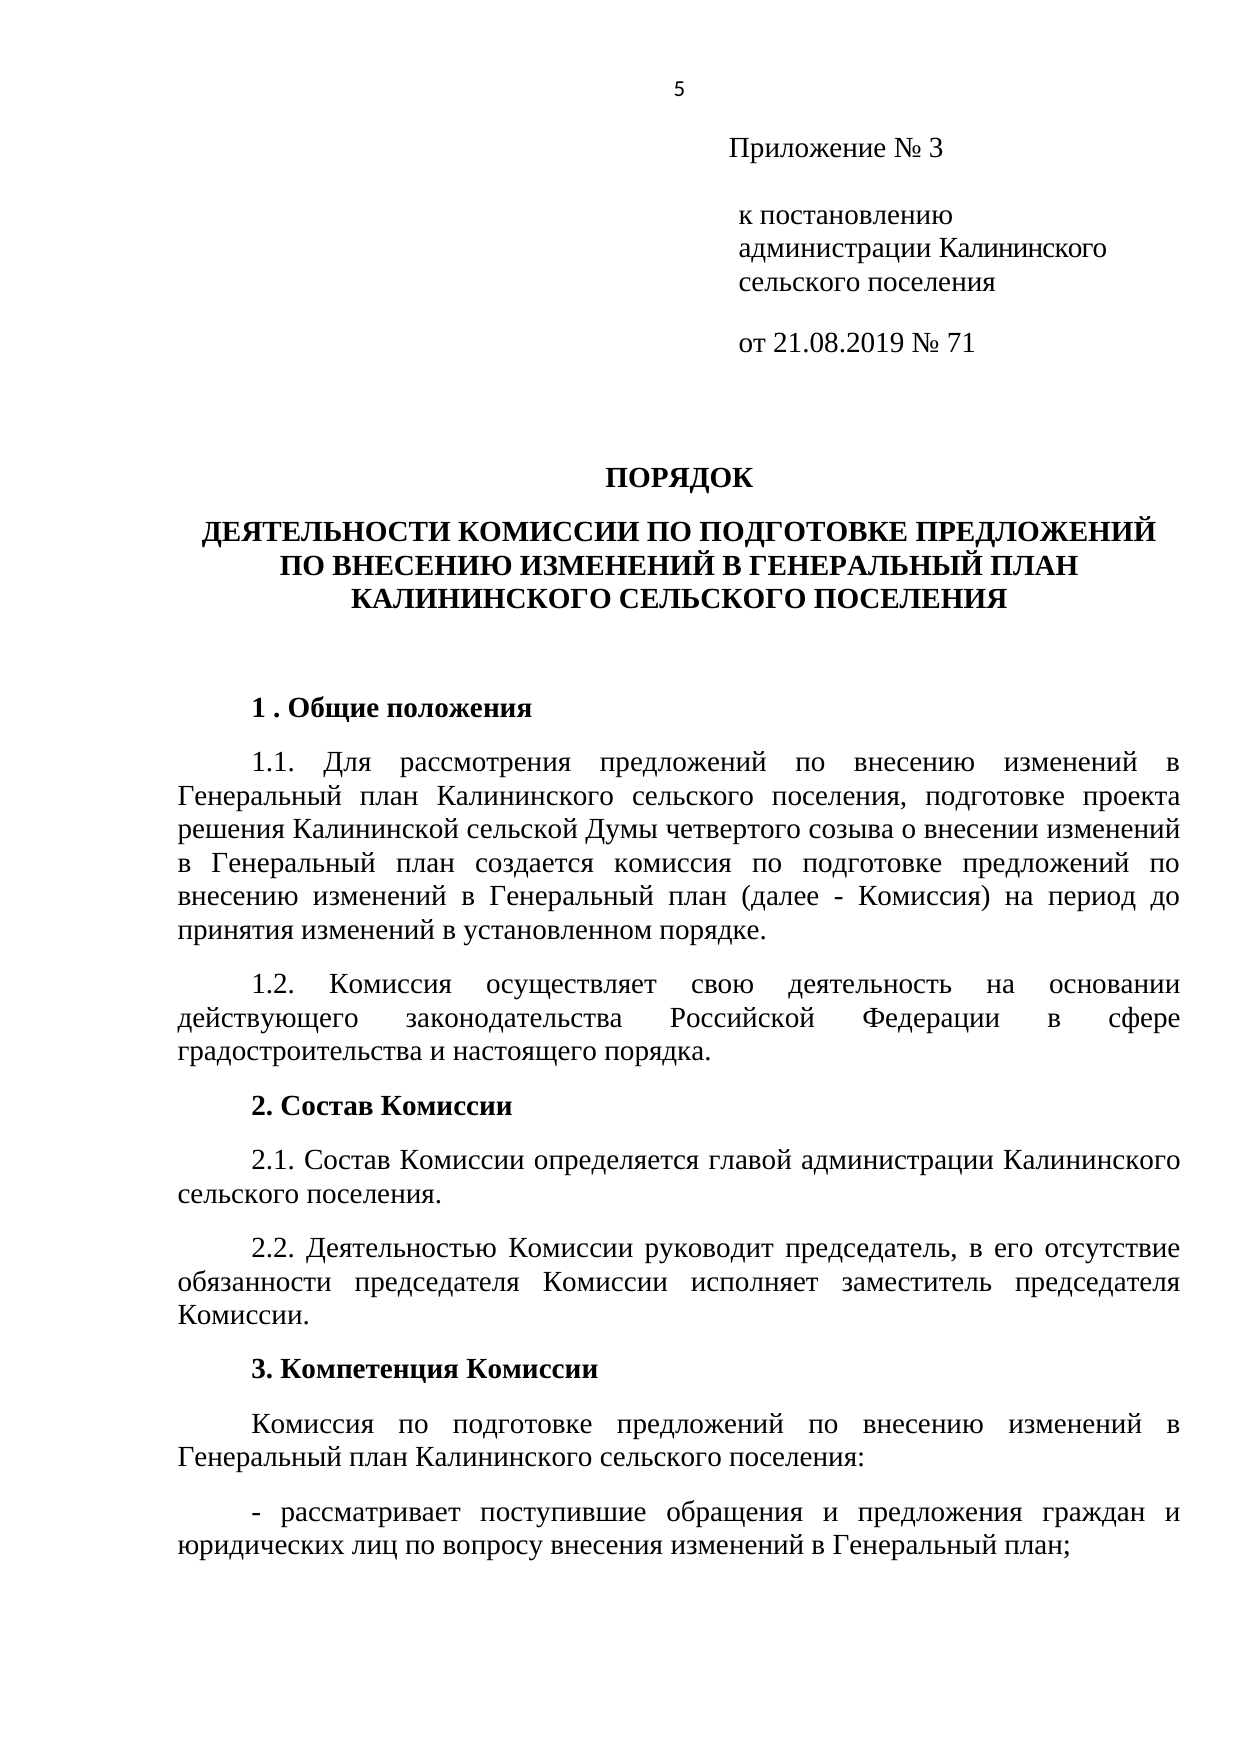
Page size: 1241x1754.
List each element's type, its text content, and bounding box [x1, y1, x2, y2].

text 1 . Общие положения [177, 690, 1181, 723]
text 2.1. Состав Комиссии определяется главой администрации Калининского сельского поселения. [177, 1142, 1181, 1209]
text ДЕЯТЕЛЬНОСТИ КОМИССИИ ПО ПОДГОТОВКЕ ПРЕДЛОЖЕНИЙ ПО ВНЕСЕНИЮ ИЗМЕНЕНИЙ В ГЕНЕРАЛЬНЫЙ ПЛАН КАЛИНИНСКОГО СЕЛЬСКОГО ПОСЕЛЕНИЯ [177, 514, 1181, 615]
text Приложение № 3 [177, 130, 1181, 163]
text к постановлению администрации Калининского сельского поселения [738, 197, 1181, 298]
text от 21.08.2019 № 71 [738, 326, 1181, 359]
text - рассматривает поступившие обращения и предложения граждан и юридических лиц по вопросу внесения изменений в Генеральный план; [177, 1494, 1181, 1561]
text 3. Компетенция Комиссии [177, 1352, 1181, 1385]
text 2. Состав Комиссии [177, 1088, 1181, 1121]
text 1.2. Комиссия осуществляет свою деятельность на основании действующего законодательства Российской Федерации в сфере градостроительства и настоящего порядка. [177, 966, 1181, 1067]
text Комиссия по подготовке предложений по внесению изменений в Генеральный план Калининского сельского поселения: [177, 1406, 1181, 1473]
text ПОРЯДОК [177, 460, 1181, 493]
text 2.2. Деятельностью Комиссии руководит председатель, в его отсутствие обязанности председателя Комиссии исполняет заместитель председателя Комиссии. [177, 1230, 1181, 1331]
text 1.1. Для рассмотрения предложений по внесению изменений в Генеральный план Калининского сельского поселения, подготовке проекта решения Калининской сельской Думы четвертого созыва о внесении изменений в Генеральный план создается комиссия по подготовке предложений по внесению изменений в Генеральный план (далее - Комиссия) на период до принятия изменений в установленном порядке. [177, 744, 1181, 946]
